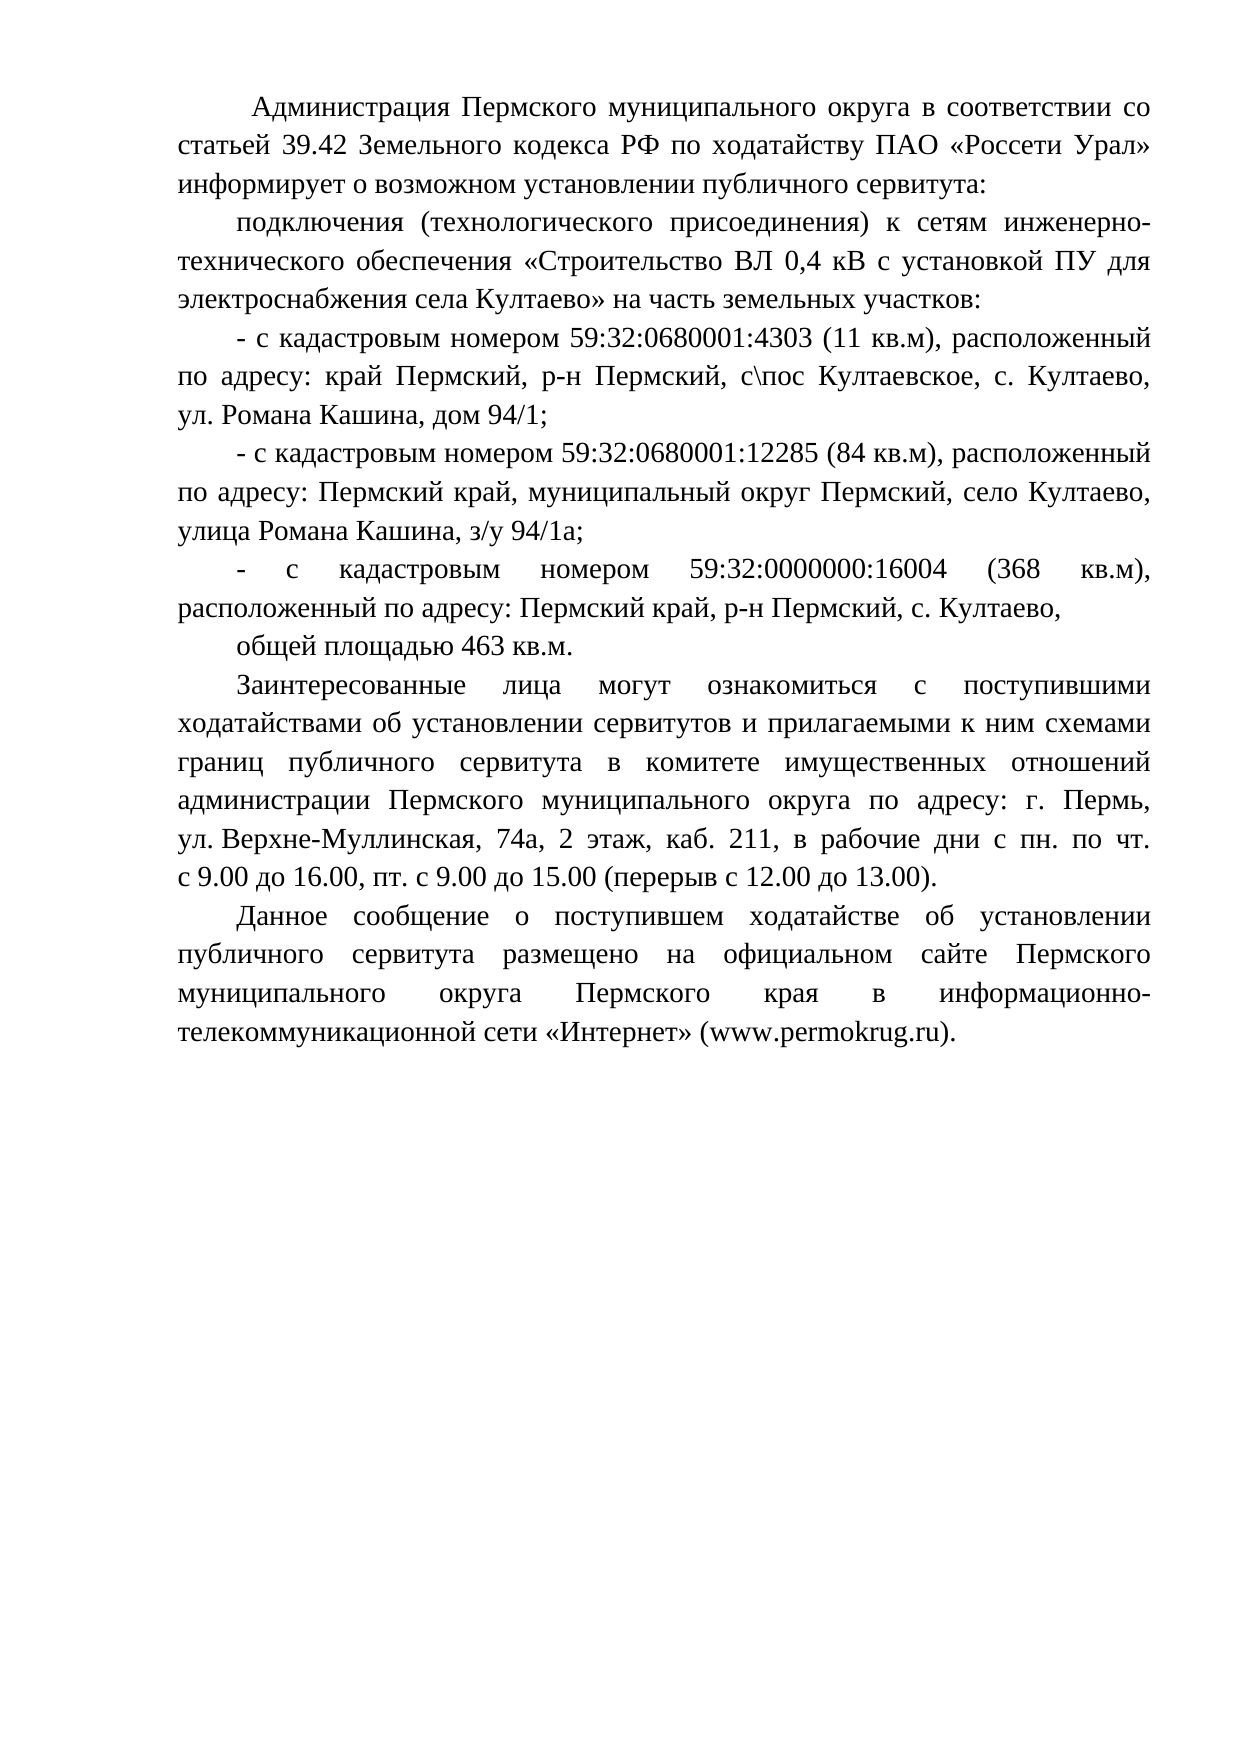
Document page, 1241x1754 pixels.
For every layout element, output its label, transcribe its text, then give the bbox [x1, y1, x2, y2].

list общей площадью 463 кв.м. [177, 628, 1152, 662]
list подключения (технологического присоединения) к сетям инженерно-технического обеспечения «Строительство ВЛ 0,4 кВ с установкой ПУ для электроснабжения села Култаево» на часть земельных участков: [177, 204, 1152, 315]
text Данное сообщение о поступившем ходатайстве об установлении публичного сервитута размещено на официальном сайте Пермского муниципального округа Пермского края в информационно-телекоммуникационной сети «Интернет» (www.permokrug.ru). [177, 898, 1152, 1047]
list - с кадастровым номером 59:32:0680001:4303 (11 кв.м), расположенный по адресу: край Пермский, р-н Пермский, с\пос Култаевское, с. Култаево, ул. Романа Кашина, дом 94/1; [177, 320, 1152, 431]
list - с кадастровым номером 59:32:0000000:16004 (368 кв.м), расположенный по адресу: Пермский край, р-н Пермский, с. Култаево, [177, 551, 1152, 623]
text Администрация Пермского муниципального округа в соответствии со статьей 39.42 Земельного кодекса РФ по ходатайству ПАО «Россети Урал» информирует о возможном установлении публичного сервитута: [177, 89, 1152, 199]
list Заинтересованные лица могут ознакомиться с поступившими ходатайствами об установлении сервитутов и прилагаемыми к ним схемами границ публичного сервитута в комитете имущественных отношений администрации Пермского муниципального округа по адресу: г. Пермь, ул. Верхне-Муллинская, 74а, 2 этаж, каб. 211, в рабочие дни с пн. по чт. с 9.00 до 16.00, пт. с 9.00 до 15.00 (перерыв с 12.00 до 13.00). [177, 667, 1152, 893]
list - с кадастровым номером 59:32:0680001:12285 (84 кв.м), расположенный по адресу: Пермский край, муниципальный округ Пермский, село Култаево, улица Романа Кашина, з/у 94/1а; [177, 436, 1152, 546]
